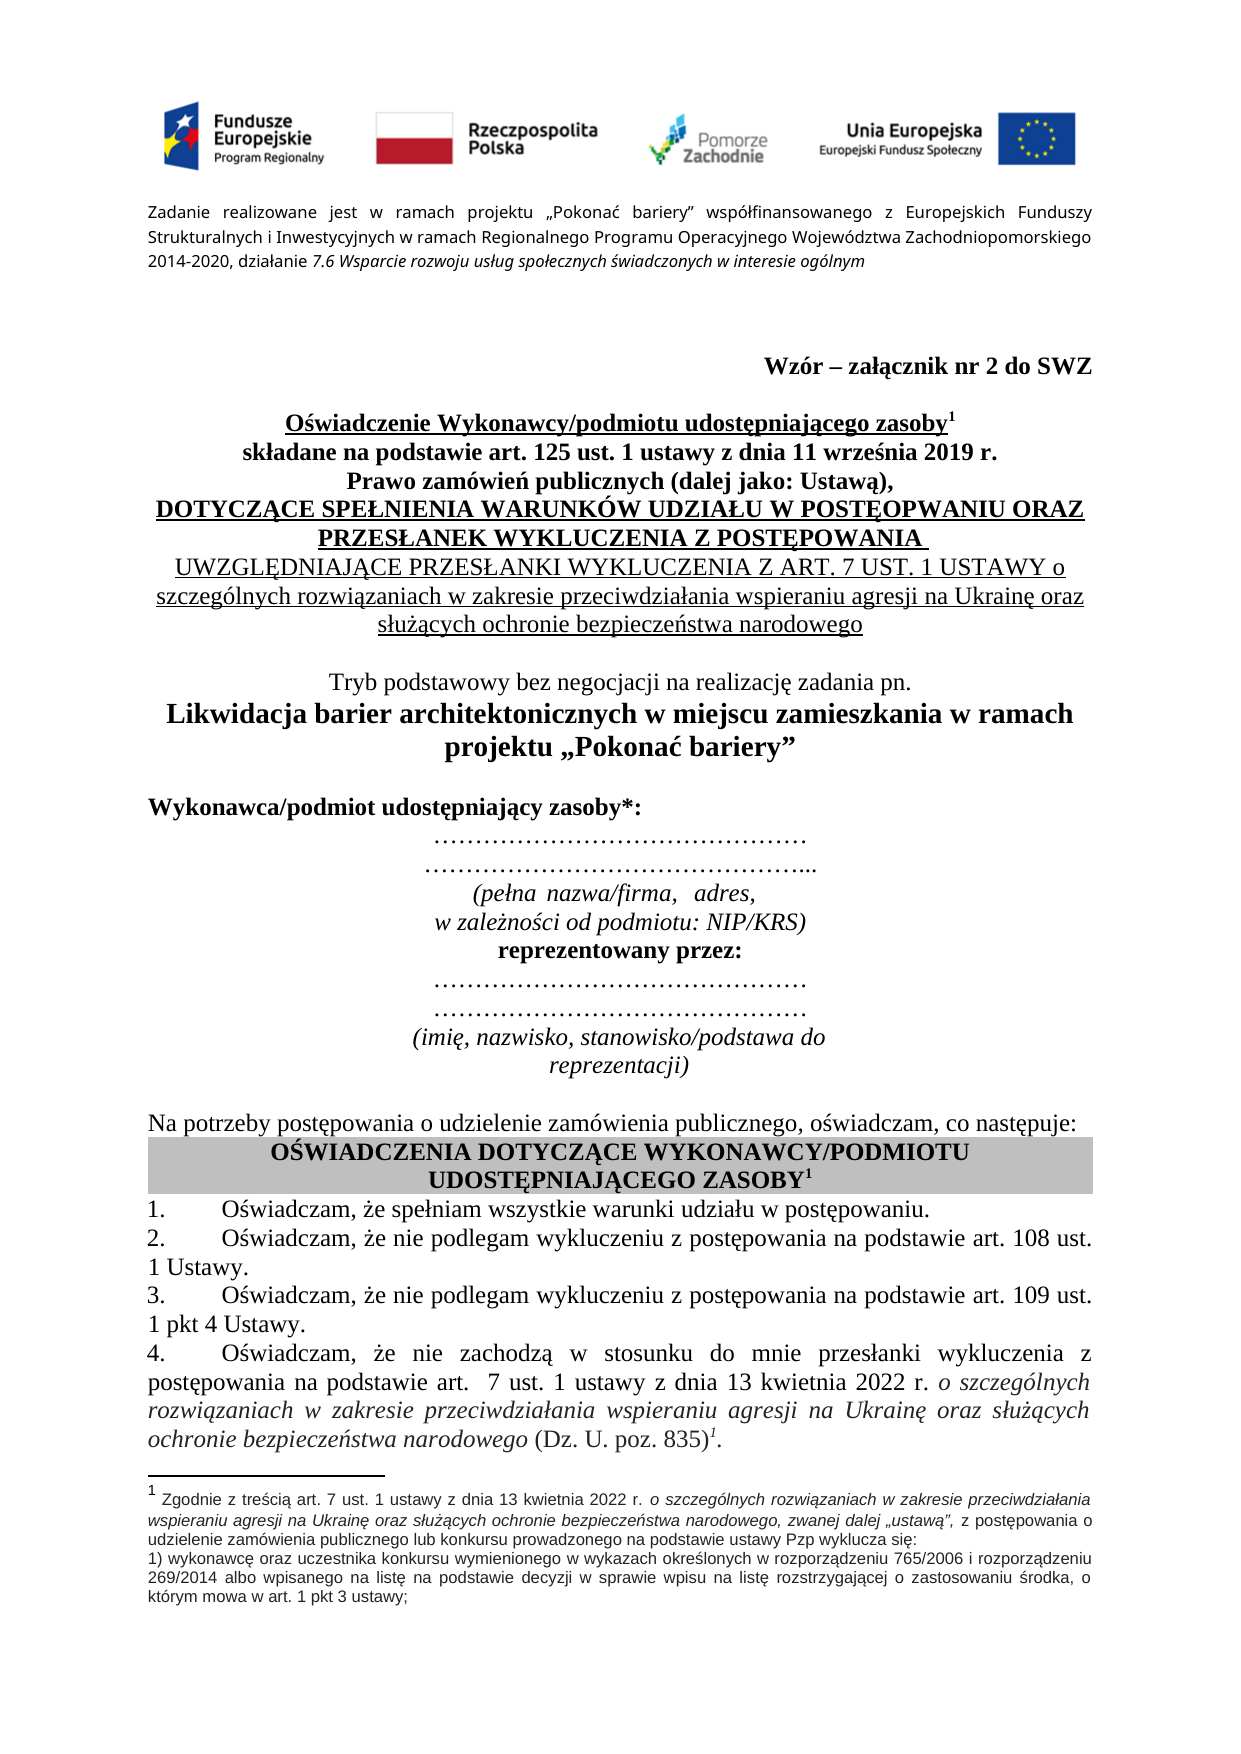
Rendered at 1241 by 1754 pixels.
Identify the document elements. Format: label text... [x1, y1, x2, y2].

text ……………………………………… [148, 993, 1093, 1022]
text Likwidacja barier architektonicznych w miejscu zamieszkania w ramach projektu „Pokonać bariery” [148, 696, 1093, 763]
text (pełna nazwa/firma, adres, [148, 878, 1093, 907]
text Prawo zamówień publicznych (dalej jako: Ustawą), [148, 466, 1093, 494]
text (imię, nazwisko, stanowisko/podstawa do [148, 1022, 1093, 1050]
text Oświadczenie Wykonawcy/podmiotu udostępniającego zasoby1 [148, 408, 1093, 437]
text UWZGLĘDNIAJĄCE PRZESŁANKI WYKLUCZENIA Z ART. 7 UST. 1 USTAWY o szczególnych rozwiązaniach w zakresie przeciwdziałania wspieraniu agresji na Ukrainę oraz służących ochronie bezpieczeństwa narodowego [148, 552, 1093, 638]
text w zależności od podmiotu: NIP/KRS) [148, 907, 1093, 935]
text reprezentacji) [148, 1050, 1093, 1079]
text reprezentowany przez: [148, 935, 1093, 964]
list Oświadczam, że nie zachodzą w stosunku do mnie przesłanki wykluczenia z postępowania na podstawie art. 7 ust. 1 ustawy z dnia 13 kwietnia 2022 r. o szczególnych rozwiązaniach w zakresie przeciwdziałania wspieraniu agresji na Ukrainę oraz służących ochronie bezpieczeństwa narodowego (Dz. U. poz. 835). [147, 1338, 1093, 1453]
text składane na podstawie art. 125 ust. 1 ustawy z dnia 11 września 2019 r. [148, 437, 1093, 466]
text ………………………………………... [148, 849, 1093, 878]
text OŚWIADCZENIA DOTYCZĄCE WYKONAWCY/PODMIOTU UDOSTĘPNIAJĄCEGO ZASOBY1 [148, 1137, 1093, 1194]
text ……………………………………… [148, 964, 1093, 993]
text ……………………………………… [148, 820, 1093, 849]
list Oświadczam, że nie podlegam wykluczeniu z postępowania na podstawie art. 108 ust. 1 Ustawy. [147, 1223, 1093, 1280]
picture [147, 84, 1093, 188]
text Tryb podstawowy bez negocjacji na realizację zadania pn. [148, 667, 1093, 696]
list Oświadczam, że nie podlegam wykluczeniu z postępowania na podstawie art. 109 ust. 1 pkt 4 Ustawy. [147, 1280, 1093, 1338]
text Na potrzeby postępowania o udzielenie zamówienia publicznego, oświadczam, co następuje: [148, 1108, 1093, 1137]
text DOTYCZĄCE SPEŁNIENIA WARUNKÓW UDZIAŁU W POSTĘOPWANIU ORAZ PRZESŁANEK WYKLUCZENIA Z POSTĘPOWANIA [148, 494, 1093, 552]
list Oświadczam, że spełniam wszystkie warunki udziału w postępowaniu. [147, 1194, 1093, 1223]
text Wzór – załącznik nr 2 do SWZ [148, 351, 1093, 379]
text Wykonawca/podmiot udostępniający zasoby*: [148, 792, 1093, 820]
